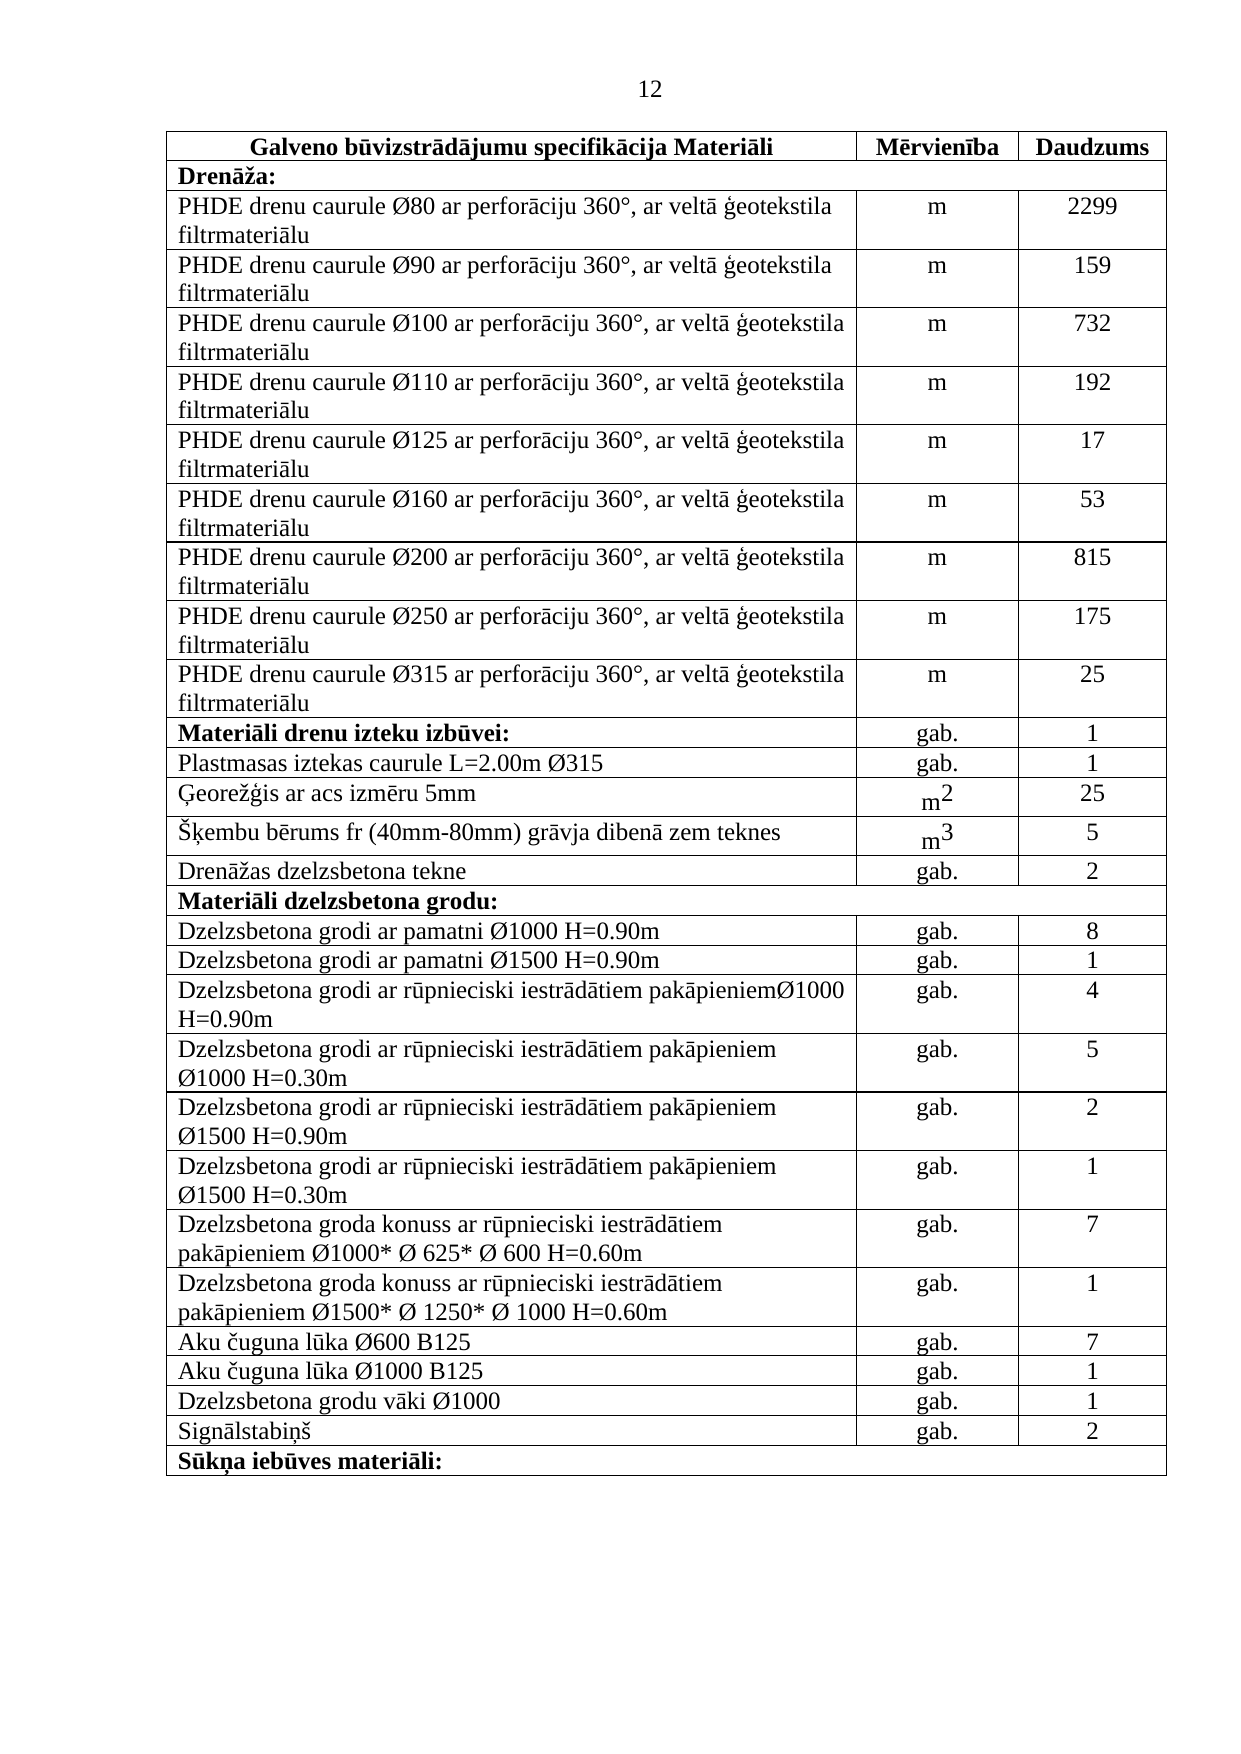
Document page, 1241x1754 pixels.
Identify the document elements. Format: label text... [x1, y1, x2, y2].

table_cell m [857, 660, 1018, 717]
table_cell gab. [857, 946, 1018, 974]
table_cell m2 [857, 778, 1018, 816]
table_cell m [857, 308, 1018, 366]
table_cell Dzelzsbetona grodi ar rūpnieciski iestrādātiem pakāpieniem Ø1500 H=0.30m [167, 1151, 856, 1208]
table_cell m [857, 484, 1018, 541]
table_cell gab. [857, 1268, 1018, 1326]
table_header Mērvienība [857, 132, 1018, 160]
table_cell 53 [1019, 484, 1166, 541]
table_cell PHDE drenu caurule Ø100 ar perforāciju 360°, ar veltā ģeotekstila filtrmateriālu [167, 308, 856, 366]
table_cell 1 [1019, 748, 1166, 777]
table_cell Dzelzsbetona grodi ar rūpnieciski iestrādātiem pakāpieniemØ1000 H=0.90m [167, 975, 856, 1033]
table_cell 25 [1019, 778, 1166, 816]
table_cell m [857, 601, 1018, 658]
table_cell m3 [857, 817, 1018, 855]
table_cell PHDE drenu caurule Ø315 ar perforāciju 360°, ar veltā ģeotekstila filtrmateriālu [167, 660, 856, 717]
table_header Galveno būvizstrādājumu specifikācija Materiāli [167, 132, 856, 160]
table_cell gab. [857, 748, 1018, 777]
table_cell m [857, 425, 1018, 483]
table_cell Materiāli drenu izteku izbūvei: [167, 718, 856, 747]
table_cell Drenāža: [167, 161, 1166, 190]
table_cell 8 [1019, 916, 1166, 944]
table_cell 25 [1019, 660, 1166, 717]
table_cell Dzelzsbetona grodu vāki Ø1000 [167, 1386, 856, 1415]
table_cell PHDE drenu caurule Ø160 ar perforāciju 360°, ar veltā ģeotekstila filtrmateriālu [167, 484, 856, 541]
table_cell 5 [1019, 1034, 1166, 1091]
table_cell Dzelzsbetona groda konuss ar rūpnieciski iestrādātiem pakāpieniem Ø1500* Ø 1250* Ø 1000 H=0.60m [167, 1268, 856, 1326]
table_cell Materiāli dzelzsbetona grodu: [167, 886, 1166, 915]
table_cell Dzelzsbetona groda konuss ar rūpnieciski iestrādātiem pakāpieniem Ø1000* Ø 625* Ø 600 H=0.60m [167, 1210, 856, 1267]
table_cell 2299 [1019, 191, 1166, 249]
table_cell gab. [857, 1416, 1018, 1445]
table_cell Sūkņa iebūves materiāli: [167, 1446, 1166, 1474]
table_cell Ģeorežģis ar acs izmēru 5mm [167, 778, 856, 816]
table_cell 7 [1019, 1327, 1166, 1355]
table_cell 2 [1019, 1416, 1166, 1445]
table_cell m [857, 367, 1018, 424]
table_cell m [857, 191, 1018, 249]
table_cell 1 [1019, 1386, 1166, 1415]
table_cell gab. [857, 975, 1018, 1033]
table_cell 2 [1019, 1093, 1166, 1150]
table_cell gab. [857, 718, 1018, 747]
table_cell 4 [1019, 975, 1166, 1033]
table_cell PHDE drenu caurule Ø125 ar perforāciju 360°, ar veltā ģeotekstila filtrmateriālu [167, 425, 856, 483]
table_cell Aku čuguna lūka Ø1000 B125 [167, 1356, 856, 1385]
table_cell gab. [857, 1327, 1018, 1355]
table_header Daudzums [1019, 132, 1166, 160]
table_cell Dzelzsbetona grodi ar rūpnieciski iestrādātiem pakāpieniem Ø1500 H=0.90m [167, 1093, 856, 1150]
table_cell 192 [1019, 367, 1166, 424]
table_cell Drenāžas dzelzsbetona tekne [167, 856, 856, 885]
table_cell Aku čuguna lūka Ø600 B125 [167, 1327, 856, 1355]
table_cell m [857, 543, 1018, 600]
table_cell 815 [1019, 543, 1166, 600]
table_cell Dzelzsbetona grodi ar pamatni Ø1500 H=0.90m [167, 946, 856, 974]
table_cell Plastmasas iztekas caurule L=2.00m Ø315 [167, 748, 856, 777]
table_cell 17 [1019, 425, 1166, 483]
table_cell 159 [1019, 250, 1166, 307]
table_cell gab. [857, 916, 1018, 944]
table_cell Dzelzsbetona grodi ar pamatni Ø1000 H=0.90m [167, 916, 856, 944]
table_cell m [857, 250, 1018, 307]
table_cell gab. [857, 856, 1018, 885]
table_cell gab. [857, 1034, 1018, 1091]
table_cell 1 [1019, 946, 1166, 974]
table_cell 1 [1019, 718, 1166, 747]
table_cell gab. [857, 1356, 1018, 1385]
table_cell 1 [1019, 1268, 1166, 1326]
table_cell PHDE drenu caurule Ø110 ar perforāciju 360°, ar veltā ģeotekstila filtrmateriālu [167, 367, 856, 424]
table_cell 7 [1019, 1210, 1166, 1267]
table_cell 175 [1019, 601, 1166, 658]
table_cell 1 [1019, 1151, 1166, 1208]
table_cell 1 [1019, 1356, 1166, 1385]
table_cell gab. [857, 1151, 1018, 1208]
table_cell Dzelzsbetona grodi ar rūpnieciski iestrādātiem pakāpieniem Ø1000 H=0.30m [167, 1034, 856, 1091]
table_cell gab. [857, 1386, 1018, 1415]
table_cell PHDE drenu caurule Ø80 ar perforāciju 360°, ar veltā ģeotekstila filtrmateriālu [167, 191, 856, 249]
table_cell Šķembu bērums fr (40mm-80mm) grāvja dibenā zem teknes [167, 817, 856, 855]
table_cell gab. [857, 1210, 1018, 1267]
table_cell PHDE drenu caurule Ø90 ar perforāciju 360°, ar veltā ģeotekstila filtrmateriālu [167, 250, 856, 307]
table_cell PHDE drenu caurule Ø200 ar perforāciju 360°, ar veltā ģeotekstila filtrmateriālu [167, 543, 856, 600]
table_cell 5 [1019, 817, 1166, 855]
table_cell 2 [1019, 856, 1166, 885]
table_cell Signālstabiņš [167, 1416, 856, 1445]
table_cell gab. [857, 1093, 1018, 1150]
table_cell PHDE drenu caurule Ø250 ar perforāciju 360°, ar veltā ģeotekstila filtrmateriālu [167, 601, 856, 658]
table_cell 732 [1019, 308, 1166, 366]
